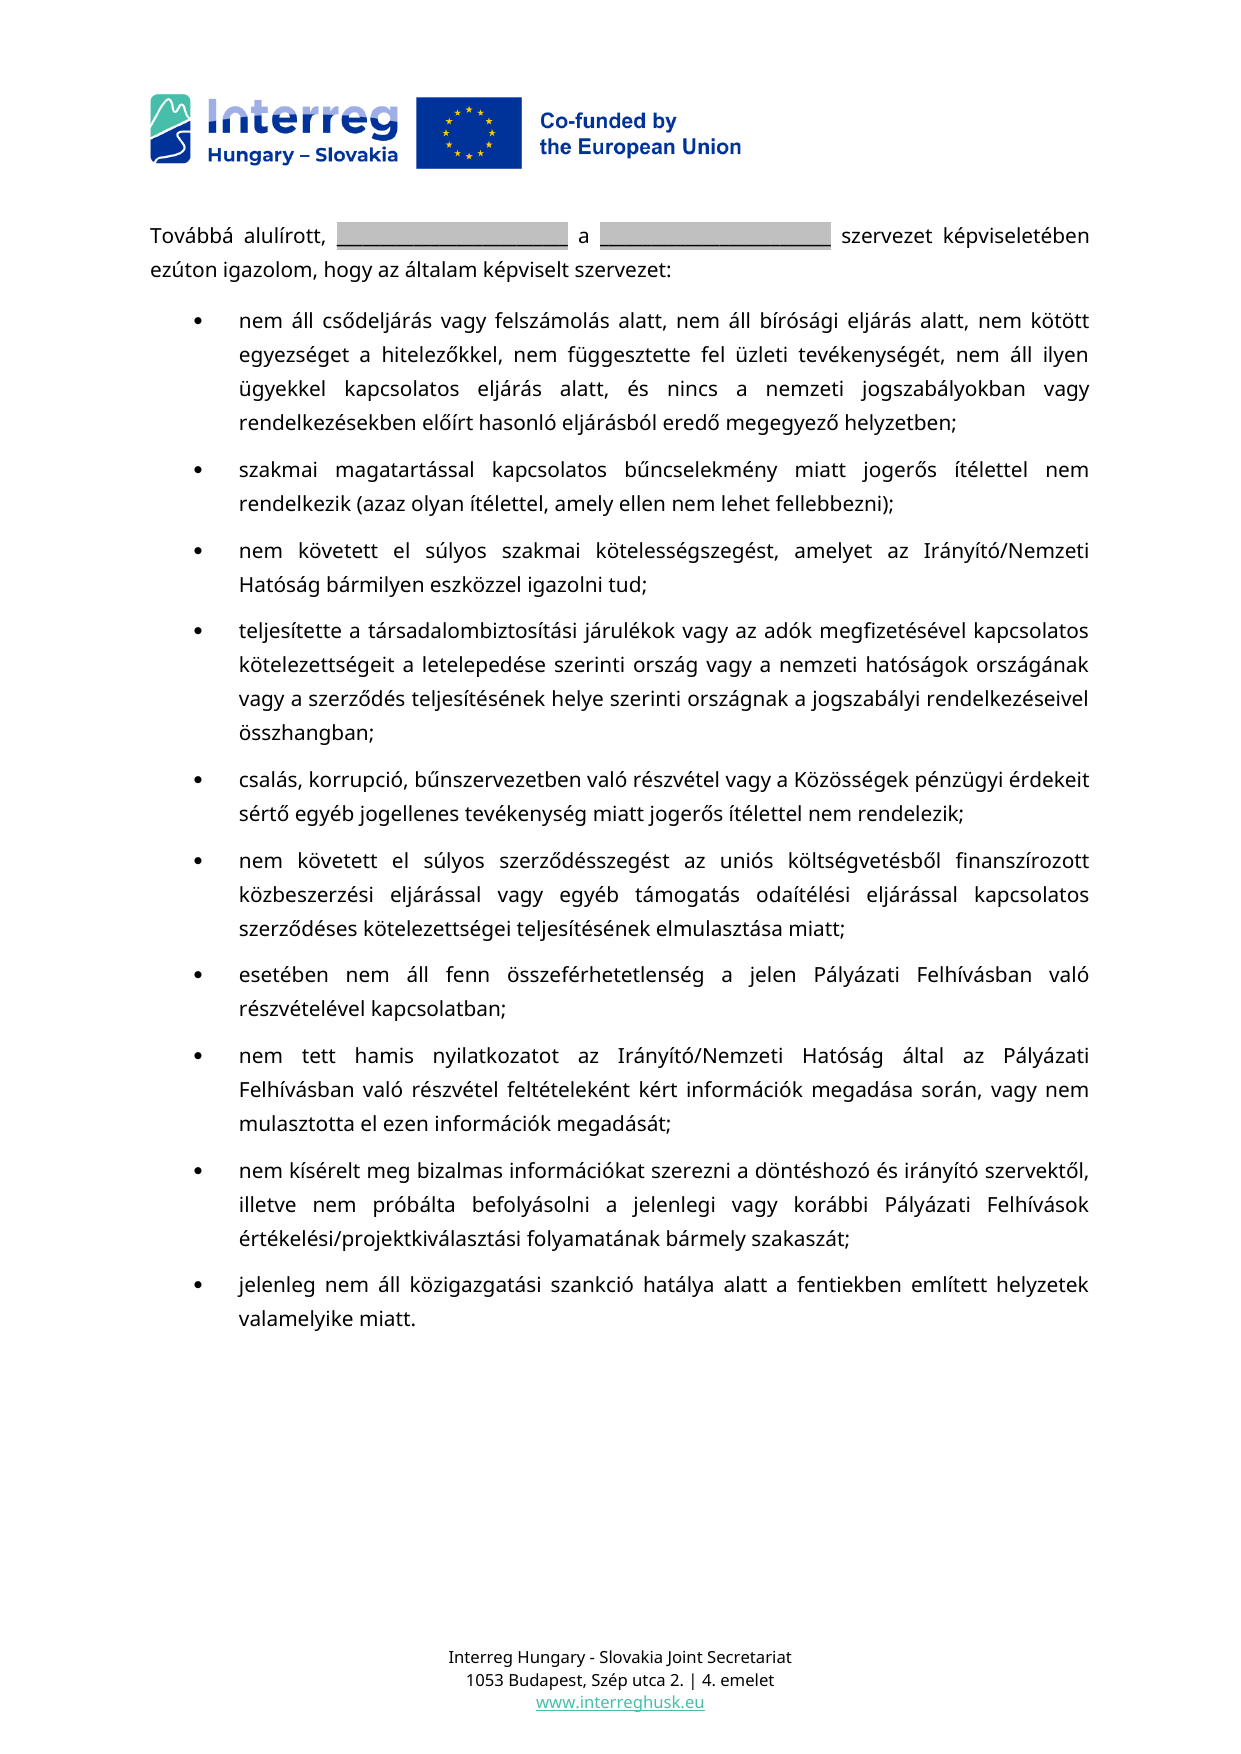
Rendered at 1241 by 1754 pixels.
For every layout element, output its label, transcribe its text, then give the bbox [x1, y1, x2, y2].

list teljesítette a társadalombiztosítási járulékok vagy az adók megfizetésével kapcsolatos kötelezettségeit a letelepedése szerinti ország vagy a nemzeti hatóságok országának vagy a szerződés teljesítésének helye szerinti országnak a jogszabályi rendelkezéseivel összhangban; [194, 616, 1090, 747]
picture [150, 94, 741, 171]
list jelenleg nem áll közigazgatási szankció hatálya alatt a fentiekben említett helyzetek valamelyike miatt. [194, 1270, 1090, 1333]
list szakmai magatartással kapcsolatos bűncselekmény miatt jogerős ítélettel nem rendelkezik (azaz olyan ítélettel, amely ellen nem lehet fellebbezni); [194, 455, 1090, 518]
list esetében nem áll fenn összeférhetetlenség a jelen Pályázati Felhívásban való részvételével kapcsolatban; [194, 960, 1090, 1023]
text Továbbá alulírott, ___________________________ a ___________________________ szervezet képviseletében ezúton igazolom, hogy az általam képviselt szervezet: [150, 222, 1090, 284]
list csalás, korrupció, bűnszervezetben való részvétel vagy a Közösségek pénzügyi érdekeit sértő egyéb jogellenes tevékenység miatt jogerős ítélettel nem rendelezik; [194, 765, 1090, 828]
list nem tett hamis nyilatkozatot az Irányító/Nemzeti Hatóság által az Pályázati Felhívásban való részvétel feltételeként kért információk megadása során, vagy nem mulasztotta el ezen információk megadását; [194, 1041, 1090, 1138]
list nem kísérelt meg bizalmas információkat szerezni a döntéshozó és irányító szervektől, illetve nem próbálta befolyásolni a jelenlegi vagy korábbi Pályázati Felhívások értékelési/projektkiválasztási folyamatának bármely szakaszát; [194, 1156, 1090, 1252]
list nem követett el súlyos szakmai kötelességszegést, amelyet az Irányító/Nemzeti Hatóság bármilyen eszközzel igazolni tud; [194, 536, 1090, 598]
list nem követett el súlyos szerződésszegést az uniós költségvetésből finanszírozott közbeszerzési eljárással vagy egyéb támogatás odaítélési eljárással kapcsolatos szerződéses kötelezettségei teljesítésének elmulasztása miatt; [194, 846, 1090, 942]
list nem áll csődeljárás vagy felszámolás alatt, nem áll bírósági eljárás alatt, nem kötött egyezséget a hitelezőkkel, nem függesztette fel üzleti tevékenységét, nem áll ilyen ügyekkel kapcsolatos eljárás alatt, és nincs a nemzeti jogszabályokban vagy rendelkezésekben előírt hasonló eljárásból eredő megegyező helyzetben; [194, 306, 1090, 437]
